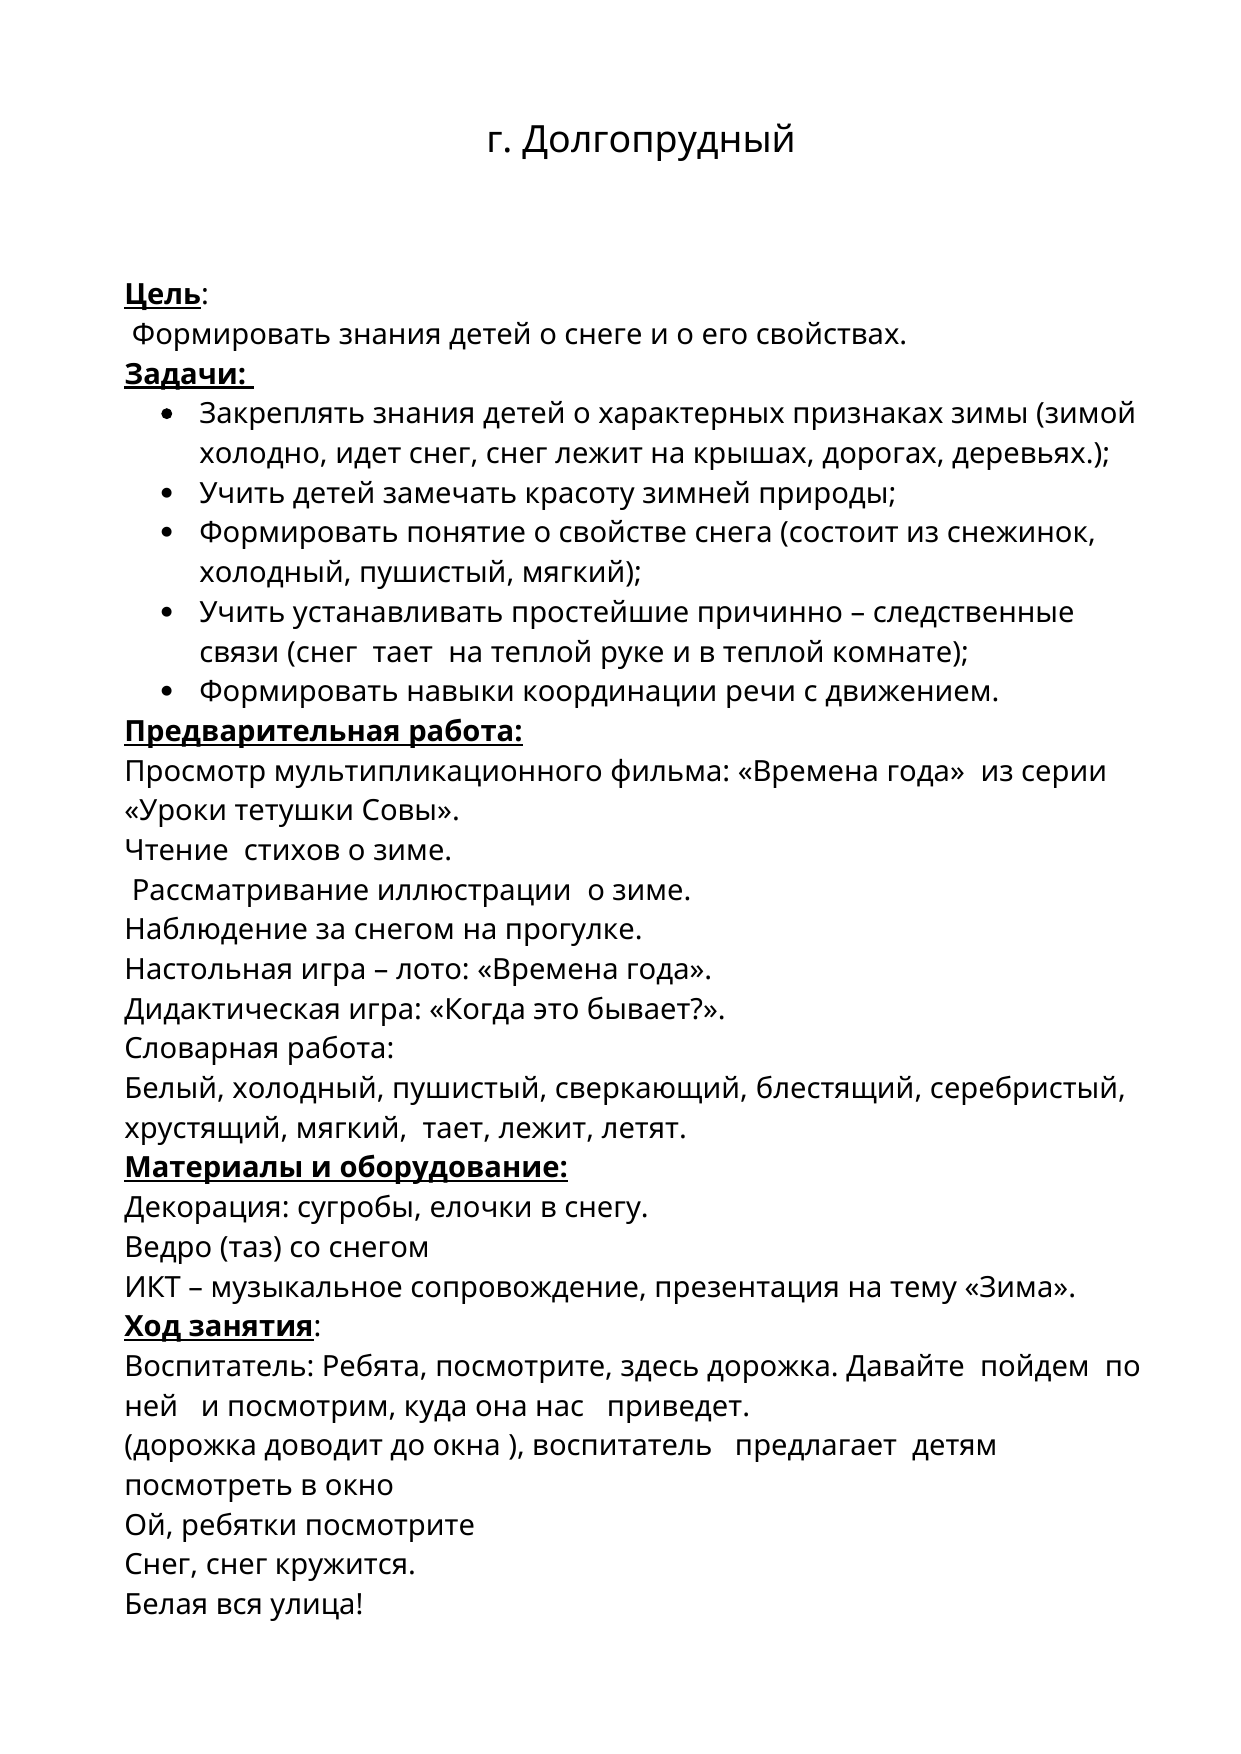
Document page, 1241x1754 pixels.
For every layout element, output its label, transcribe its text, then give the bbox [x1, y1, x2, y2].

text Ведро (таз) со снегом [124, 1226, 1157, 1266]
text Просмотр мультипликационного фильма: «Времена года» из серии «Уроки тетушки Совы». [124, 750, 1157, 829]
text Материалы и оборудование: [124, 1147, 1157, 1186]
text Словарная работа: [124, 1028, 1157, 1067]
text Декорация: сугробы, елочки в снегу. [124, 1186, 1157, 1226]
text Настольная игра – лото: «Времена года». [124, 948, 1157, 988]
text Снег, снег кружится. [124, 1544, 1157, 1583]
text Дидактическая игра: «Когда это бывает?». [124, 988, 1157, 1028]
text ИКТ – музыкальное сопровождение, презентация на тему «Зима». [124, 1266, 1157, 1306]
text Задачи: [124, 353, 1157, 393]
list Учить детей замечать красоту зимней природы; [162, 472, 1157, 512]
text Предварительная работа: [124, 710, 1157, 750]
text Белая вся улица! [124, 1583, 1157, 1623]
text Воспитатель: Ребята, посмотрите, здесь дорожка. Давайте пойдем по ней и посмотрим, куда она нас приведет. [124, 1345, 1157, 1424]
text Формировать знания детей о снеге и о его свойствах. [124, 313, 1157, 353]
text Ход занятия: [124, 1306, 1157, 1345]
text Рассматривание иллюстрации о зиме. [124, 869, 1157, 909]
text Ой, ребятки посмотрите [124, 1504, 1157, 1544]
text Наблюдение за снегом на прогулке. [124, 909, 1157, 948]
text Цель: [124, 274, 1157, 313]
text г. Долгопрудный [124, 112, 1157, 163]
list Закреплять знания детей о характерных признаках зимы (зимой холодно, идет снег, снег лежит на крышах, дорогах, деревьях.); [162, 393, 1157, 472]
text (дорожка доводит до окна ), воспитатель предлагает детям посмотреть в окно [124, 1424, 1157, 1504]
list Формировать понятие о свойстве снега (состоит из снежинок, холодный, пушистый, мягкий); [162, 512, 1157, 591]
list Учить устанавливать простейшие причинно – следственные связи (снег тает на теплой руке и в теплой комнате); [162, 591, 1157, 671]
text Чтение стихов о зиме. [124, 829, 1157, 869]
list Формировать навыки координации речи с движением. [162, 671, 1157, 710]
text Белый, холодный, пушистый, сверкающий, блестящий, серебристый, хрустящий, мягкий, тает, лежит, летят. [124, 1067, 1157, 1147]
